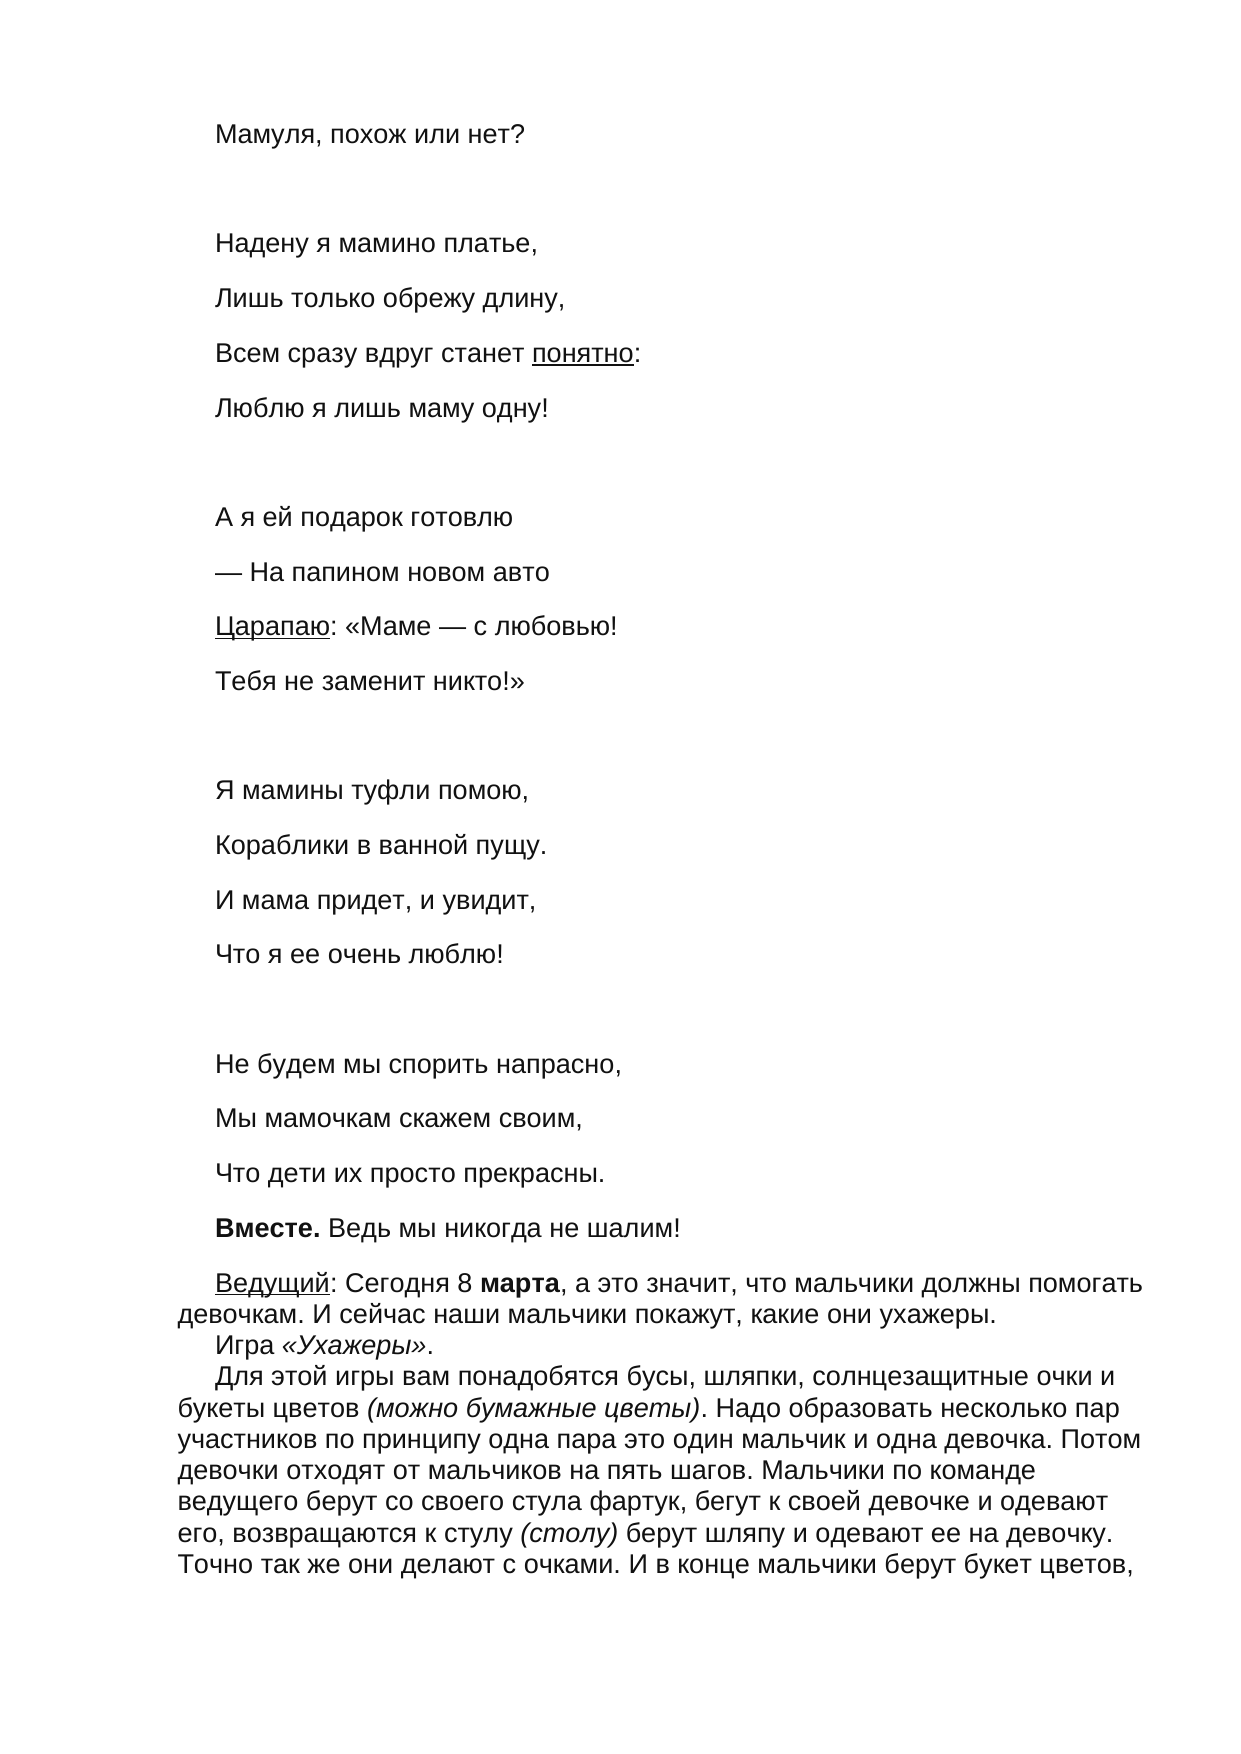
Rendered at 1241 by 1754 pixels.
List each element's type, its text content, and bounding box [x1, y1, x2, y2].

text Вместе. Ведь мы никогда не шалим! [177, 1212, 1152, 1243]
text И мама придет, и увидит, [177, 884, 1152, 915]
text А я ей подарок готовлю [177, 501, 1152, 532]
text Что дети их просто прекрасны. [177, 1157, 1152, 1188]
text Игра «Ухажеры». [177, 1329, 1152, 1360]
text Тебя не заменит никто!» [177, 665, 1152, 696]
text Люблю я лишь маму одну! [177, 392, 1152, 423]
text Кораблики в ванной пущу. [177, 829, 1152, 860]
text Надену я мамино платье, [177, 227, 1152, 259]
text Царапаю: «Маме — с любовью! [177, 610, 1152, 642]
text Я мамины туфли помою, [177, 774, 1152, 806]
text — На папином новом авто [177, 556, 1152, 587]
text Всем сразу вдруг станет понятно: [177, 337, 1152, 368]
text Мы мамочкам скажем своим, [177, 1102, 1152, 1134]
text Ведущий: Сегодня 8 марта, а это значит, что мальчики должны помогать девочкам. И сейчас наши мальчики покажут, какие они ухажеры. [177, 1267, 1152, 1329]
text Лишь только обрежу длину, [177, 282, 1152, 313]
text Мамуля, похож или нет? [177, 118, 1152, 149]
text Не будем мы спорить напрасно, [177, 1048, 1152, 1079]
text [177, 1360, 1152, 1579]
text Что я ее очень люблю! [177, 938, 1152, 970]
